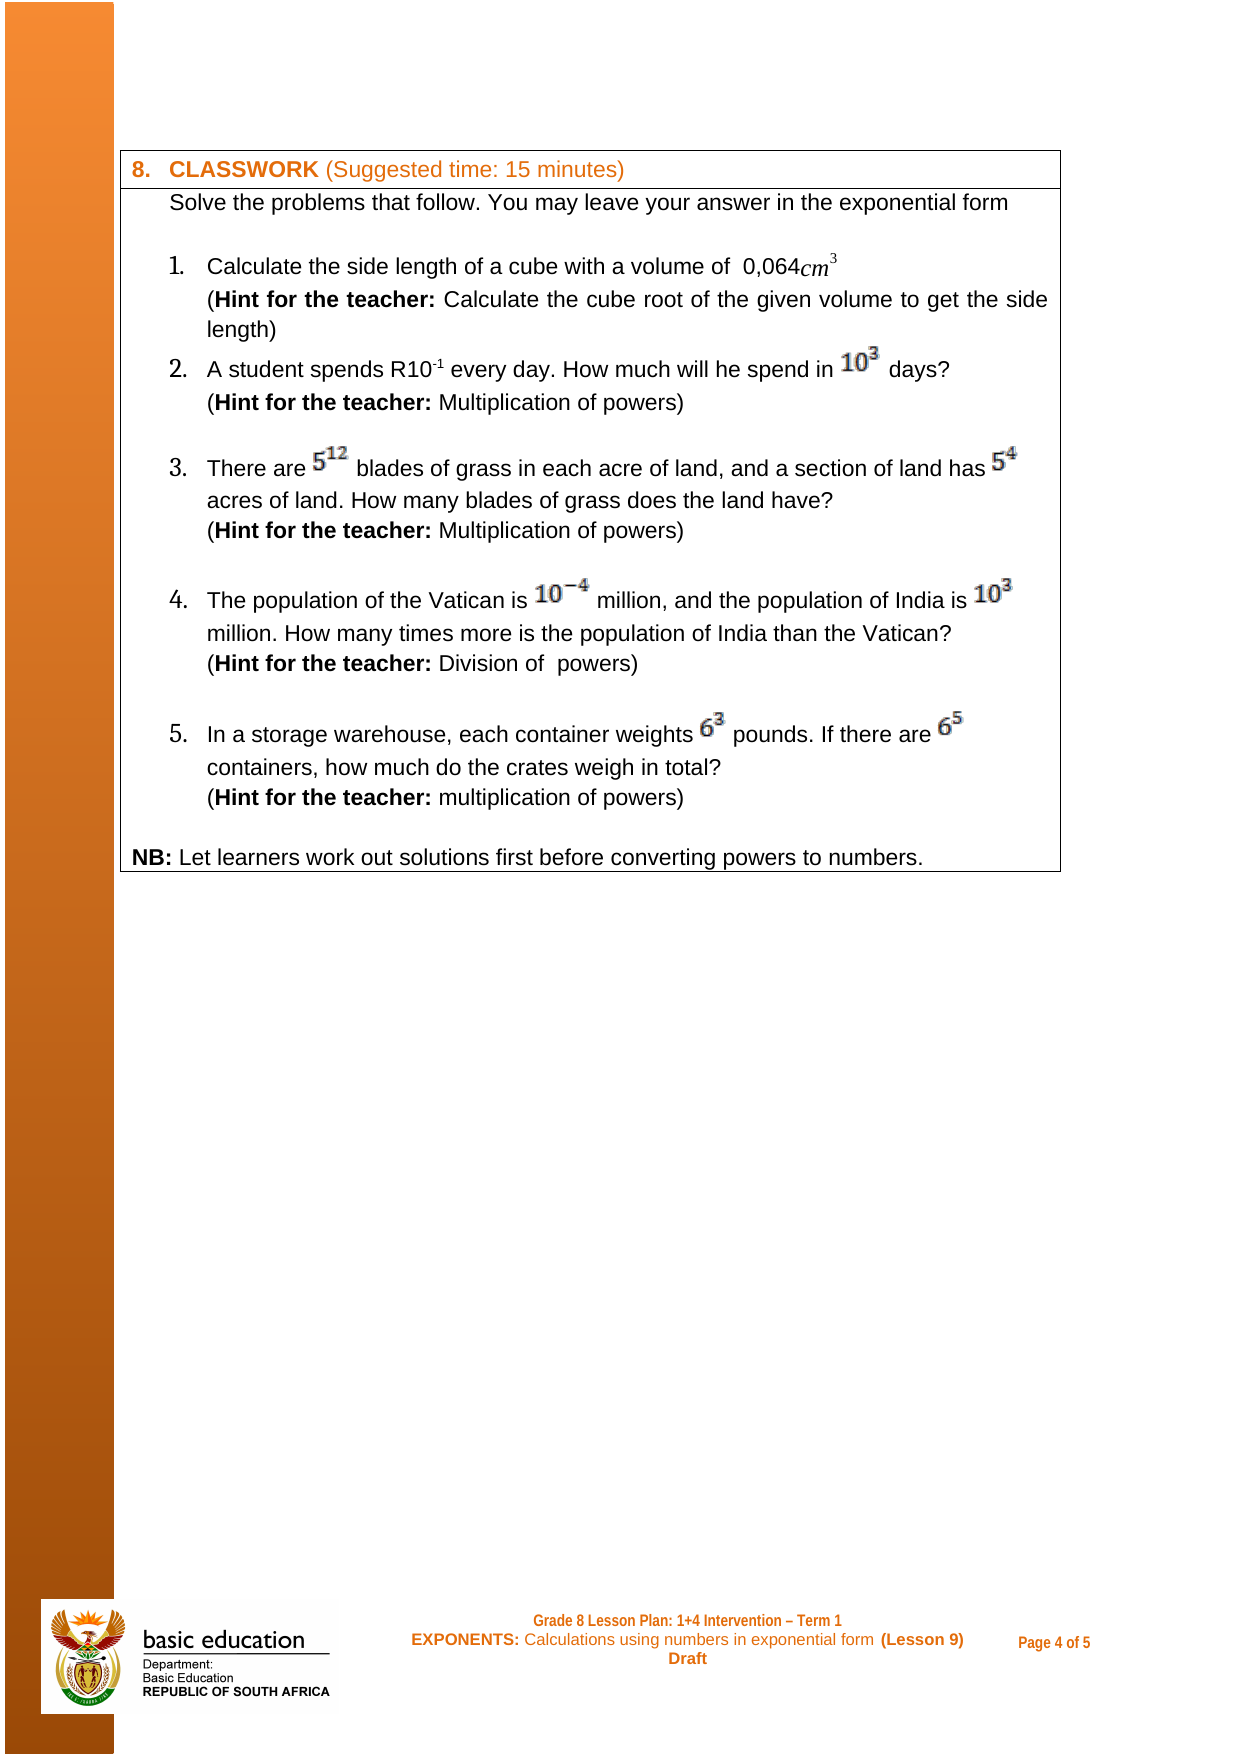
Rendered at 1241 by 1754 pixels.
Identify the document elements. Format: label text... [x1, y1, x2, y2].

table_cell Solve the problems that follow. You may leave your answer in the exponential form Calculate the side length of a cube with a volume of 0,064 (Hint for the teacher: Calculate the cube root of the given volume to get the side length) A student spends R10-1 every day. How much will he spend in days? (Hint for the teacher: Multiplication of powers) There are blades of grass in each acre of land, and a section of land has acres of land. How many blades of grass does the land have? (Hint for the teacher: Multiplication of powers) The population of the Vatican is million, and the population of India is million. How many times more is the population of India than the Vatican? (Hint for the teacher: Division of powers) In a storage warehouse, each container weights pounds. If there are containers, how much do the crates weigh in total? (Hint for the teacher: multiplication of powers) NB: Let learners work out solutions first before converting powers to numbers. [121, 189, 1060, 871]
picture [699, 711, 727, 743]
picture [973, 577, 1016, 609]
picture [992, 445, 1019, 477]
picture [312, 445, 350, 477]
picture [840, 346, 883, 378]
picture [534, 577, 591, 609]
picture [41, 1599, 339, 1714]
table_header CLASSWORK (Suggested time: 15 minutes) [121, 151, 1060, 188]
picture [937, 710, 965, 743]
